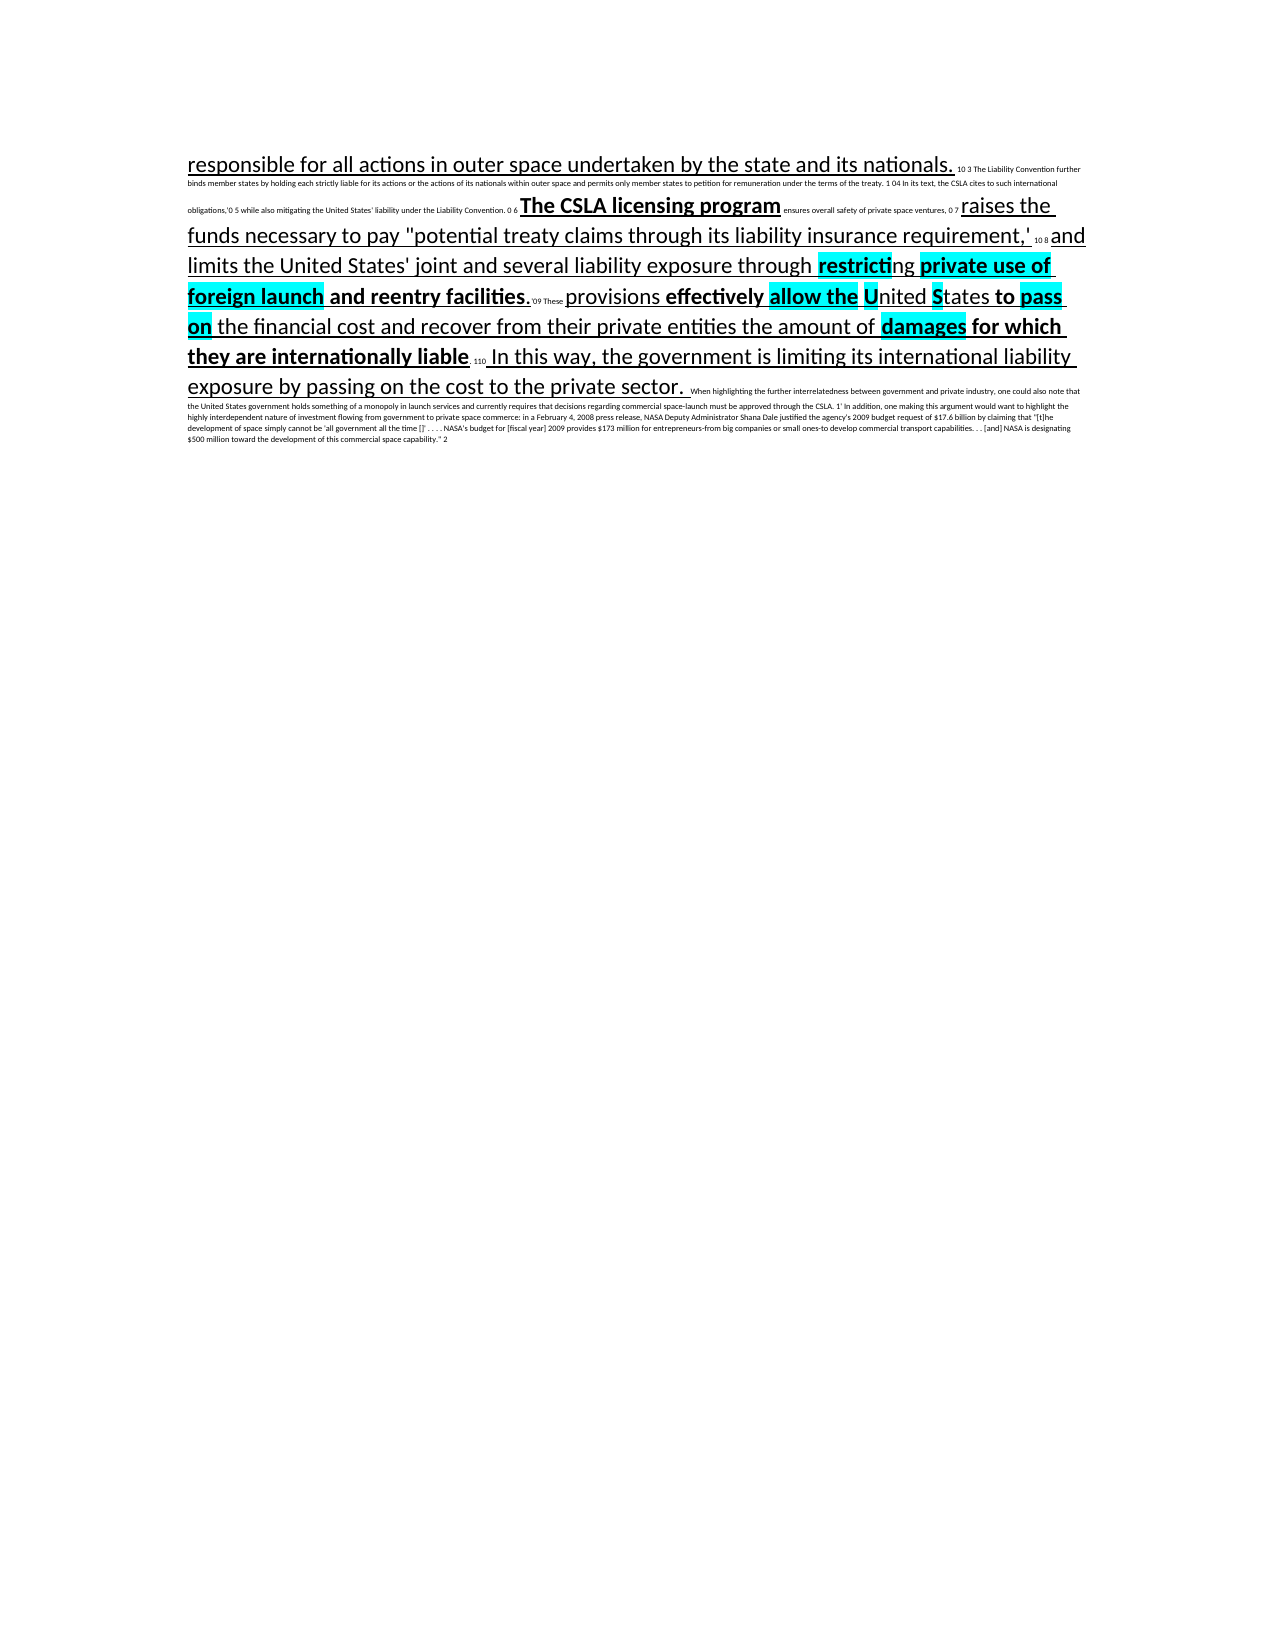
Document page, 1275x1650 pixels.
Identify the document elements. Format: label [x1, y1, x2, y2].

text [187, 150, 1087, 444]
